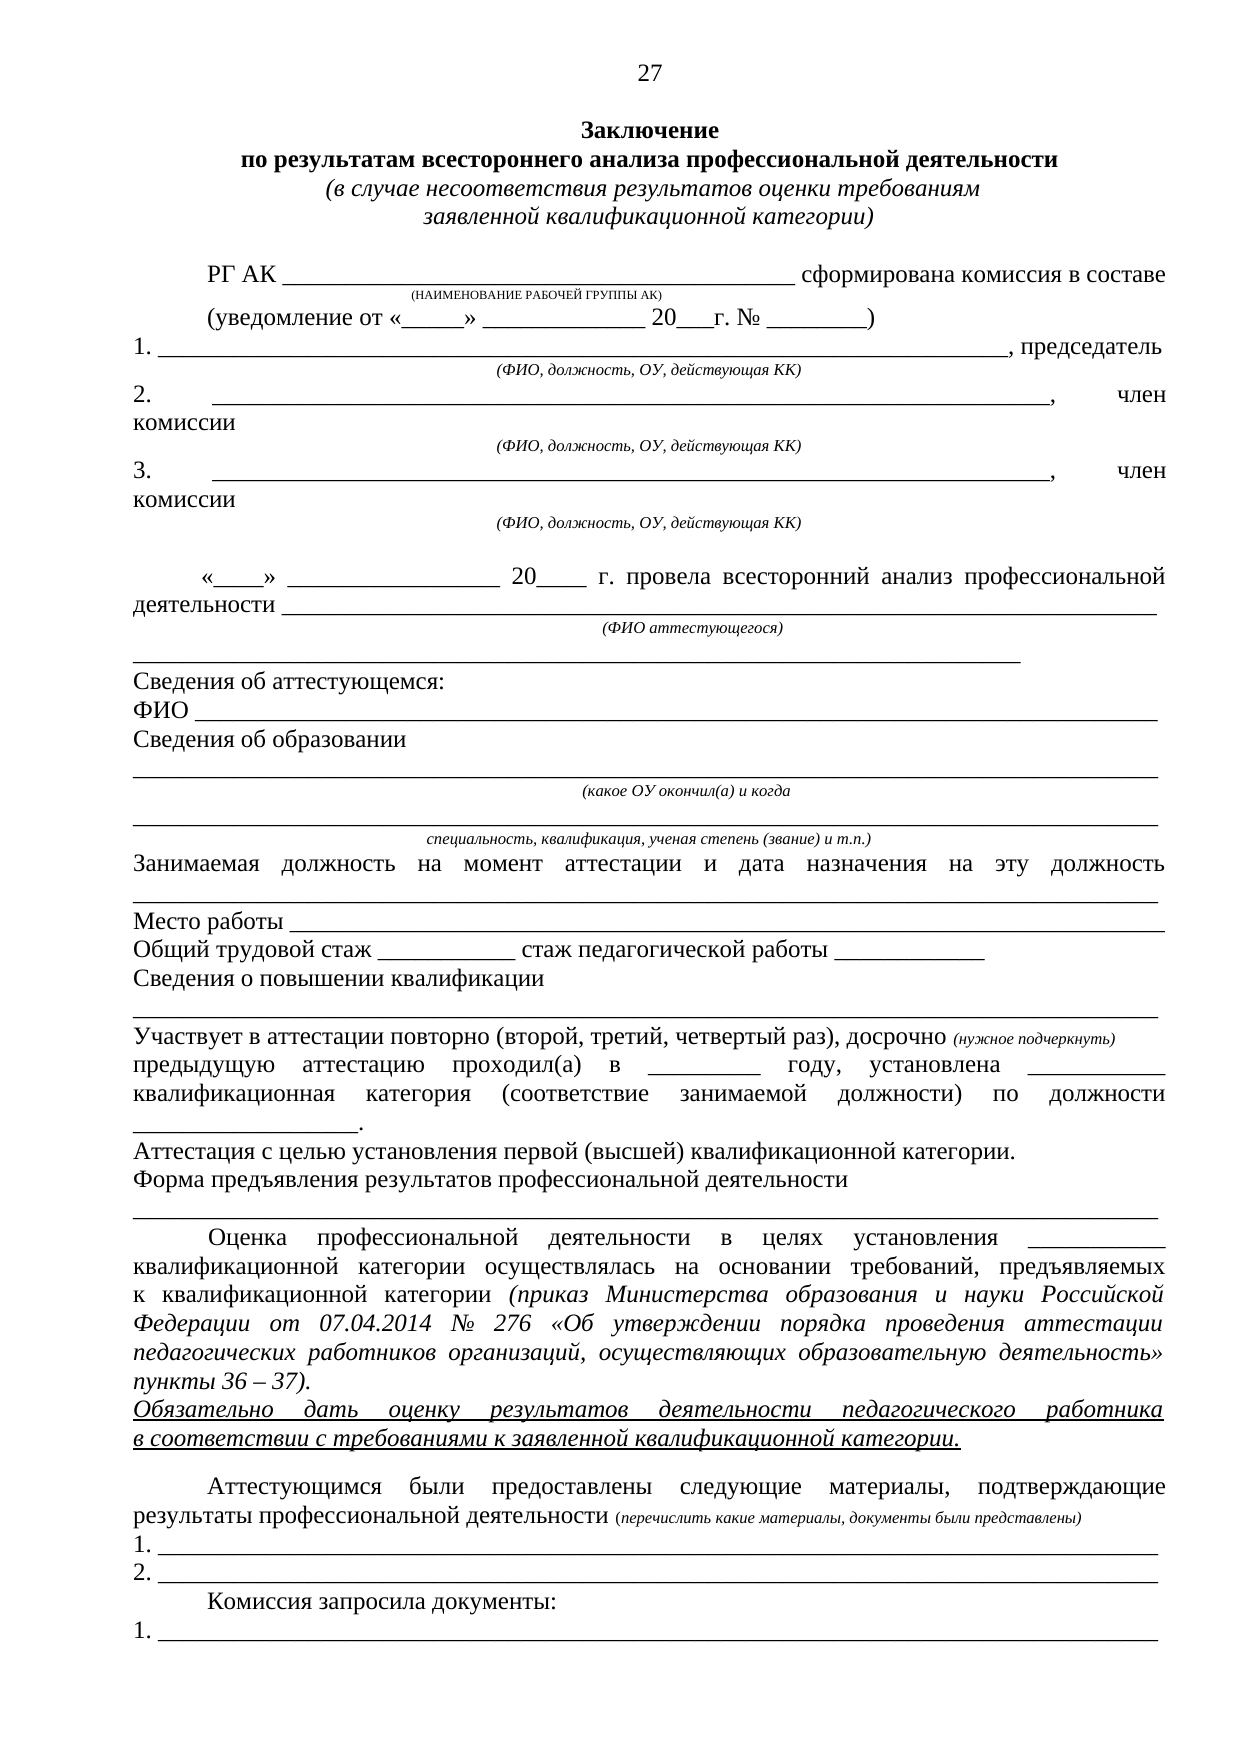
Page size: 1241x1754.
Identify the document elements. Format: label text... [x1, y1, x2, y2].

text Аттестующимся были предоставлены следующие материалы, подтверждающие результаты профессиональной деятельности (перечислить какие материалы, документы были представлены) [133, 1471, 1166, 1529]
text (в случае несоответствия результатов оценки требованиям [133, 173, 1166, 201]
text РГ АК _________________________________________ сформирована комиссия в составе [133, 259, 1166, 288]
text предыдущую аттестацию проходил(а) в _________ году, установлена ___________ квалификационная категория (соответствие занимаемой должности) по должности __________________. [133, 1049, 1166, 1136]
text Заключение [133, 115, 1166, 144]
text (какое ОУ окончил(а) и когда [133, 781, 1166, 800]
text Общий трудовой стаж ___________ стаж педагогической работы ____________ [133, 934, 1166, 963]
text ФИО _____________________________________________________________________________ [133, 695, 1166, 724]
text _______________________________________________________________________ [133, 637, 1166, 666]
subtitle (наименование рабочей группы АК) [133, 288, 1166, 302]
text заявленной квалификационной категории) [133, 201, 1166, 230]
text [133, 1557, 1166, 1586]
text (ФИО, должность, ОУ, действующая КК) [133, 436, 1166, 455]
text Аттестация с целью установления первой (высшей) квалификационной категории. [133, 1136, 1166, 1164]
text (ФИО аттестующегося) [133, 618, 1166, 637]
text 3. ___________________________________________________________________, член комиссии [133, 455, 1166, 513]
text Сведения об образовании __________________________________________________________________________________ [133, 724, 1166, 781]
text (ФИО, должность, ОУ, действующая КК) [133, 359, 1166, 379]
text (ФИО, должность, ОУ, действующая КК) [133, 513, 1166, 532]
text (уведомление от «_____» _____________ 20___г. № ________) [133, 302, 1166, 331]
text 27 [133, 58, 1166, 86]
text Обязательно дать оценку результатов деятельности педагогического работника в соответствии с требованиями к заявленной квалификационной категории. [133, 1394, 1166, 1452]
text Оценка профессиональной деятельности в целях установления ___________ квалификационной категории осуществлялась на основании требований, предъявляемых к квалификационной категории (приказ Министерства образования и науки Российской Федерации от 07.04.2014 № 276 «Об утверждении порядка проведения аттестации педагогических работников организаций, осуществляющих образовательную деятельность» пункты 36 – 37). [133, 1222, 1166, 1394]
text специальность, квалификация, ученая степень (звание) и т.п.) [133, 829, 1166, 848]
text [133, 1529, 1166, 1557]
text Сведения об аттестующемся: [133, 666, 1166, 695]
text __________________________________________________________________________________ [133, 800, 1166, 829]
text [133, 1615, 1166, 1644]
text Комиссия запросила документы: [133, 1586, 1166, 1615]
text Сведения о повышении квалификации __________________________________________________________________________________ [133, 963, 1166, 1021]
text «____» _________________ 20____ г. провела всесторонний анализ профессиональной деятельности ______________________________________________________________________ [133, 561, 1166, 618]
text Занимаемая должность на момент аттестации и дата назначения на эту должность __________________________________________________________________________________ [133, 848, 1166, 906]
text Форма предъявления результатов профессиональной деятельности __________________________________________________________________________________ [133, 1164, 1166, 1222]
text по результатам всестороннего анализа профессиональной деятельности [133, 144, 1166, 173]
text Участвует в аттестации повторно (второй, третий, четвертый раз), досрочно (нужное подчеркнуть) [133, 1021, 1166, 1049]
text 1. ____________________________________________________________________, председатель [133, 331, 1166, 359]
text 2. ___________________________________________________________________, член комиссии [133, 379, 1166, 436]
text Место работы ______________________________________________________________________ [133, 906, 1166, 934]
